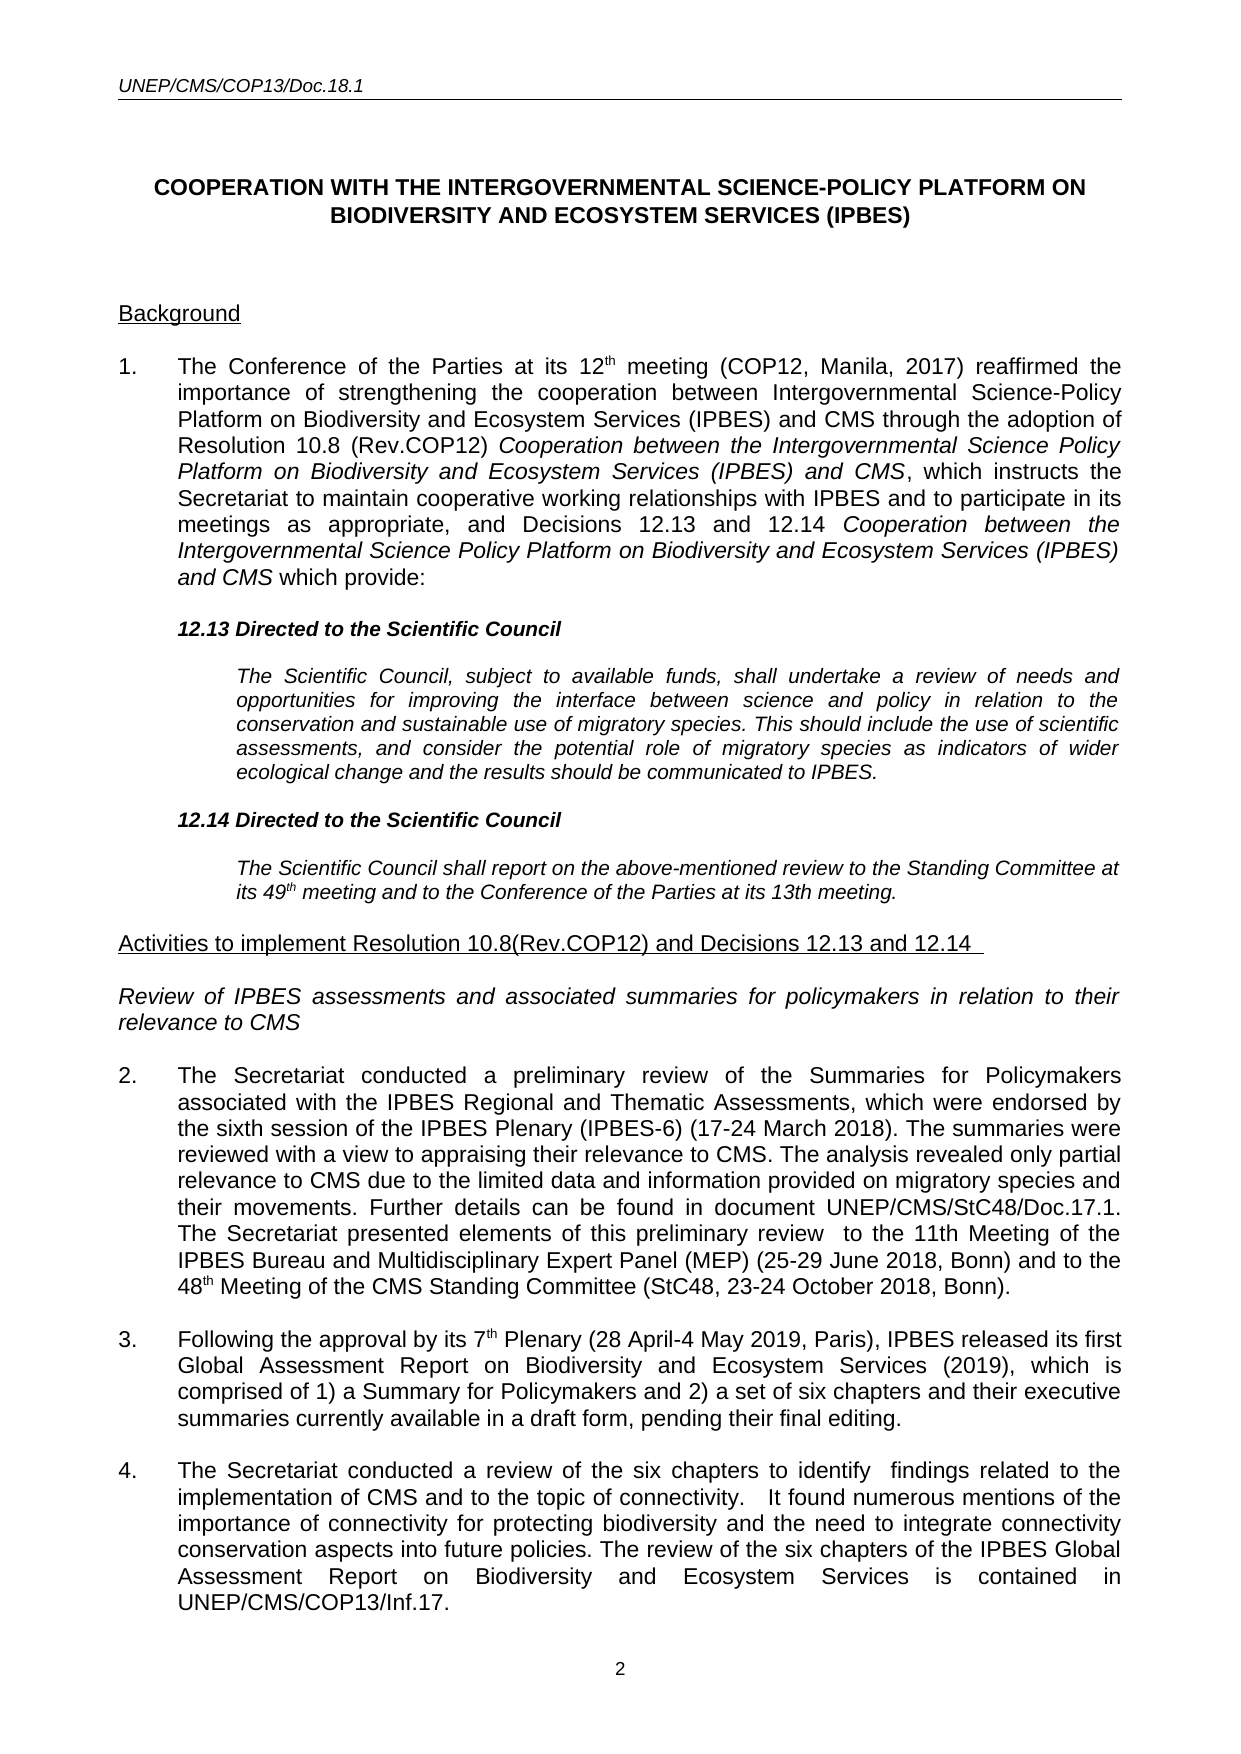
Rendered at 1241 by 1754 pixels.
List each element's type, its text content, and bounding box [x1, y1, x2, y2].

text The Scientific Council, subject to available funds, shall undertake a review of needs and opportunities for improving the interface between science and policy in relation to the conservation and sustainable use of migratory species. This should include the use of scientific assessments, and consider the potential role of migratory species as indicators of wider ecological change and the results should be communicated to IPBES. [236, 664, 1122, 784]
text The Scientific Council shall report on the above-mentioned review to the Standing Committee at its 49th meeting and to the Conference of the Parties at its 13th meeting. [236, 856, 1122, 904]
text Review of IPBES assessments and associated summaries for policymakers in relation to their relevance to CMS [118, 983, 1122, 1036]
text Background [118, 300, 1122, 327]
text The Secretariat conducted a review of the six chapters to identify findings related to the implementation of CMS and to the topic of connectivity. It found numerous mentions of the importance of connectivity for protecting biodiversity and the need to integrate connectivity conservation aspects into future policies. The review of the six chapters of the IPBES Global Assessment Report on Biodiversity and Ecosystem Services is contained in UNEP/CMS/COP13/Inf.17. [118, 1457, 1122, 1616]
text Activities to implement Resolution 10.8(Rev.COP12) and Decisions 12.13 and 12.14 [118, 930, 1122, 957]
text Following the approval by its 7th Plenary (28 April-4 May 2019, Paris), IPBES released its first Global Assessment Report on Biodiversity and Ecosystem Services (2019), which is comprised of 1) a Summary for Policymakers and 2) a set of six chapters and their executive summaries currently available in a draft form, pending their final editing. [118, 1326, 1122, 1431]
text The Secretariat conducted a preliminary review of the Summaries for Policymakers associated with the IPBES Regional and Thematic Assessments, which were endorsed by the sixth session of the IPBES Plenary (IPBES-6) (17-24 March 2018). The summaries were reviewed with a view to appraising their relevance to CMS. The analysis revealed only partial relevance to CMS due to the limited data and information provided on migratory species and their movements. Further details can be found in document UNEP/CMS/StC48/Doc.17.1. The Secretariat presented elements of this preliminary review to the 11th Meeting of the IPBES Bureau and Multidisciplinary Expert Panel (MEP) (25-29 June 2018, Bonn) and to the 48th Meeting of the CMS Standing Committee (StC48, 23-24 October 2018, Bonn). [118, 1062, 1122, 1299]
text 12.14 Directed to the Scientific Council [177, 808, 1122, 832]
text The Conference of the Parties at its 12th meeting (COP12, Manila, 2017) reaffirmed the importance of strengthening the cooperation between Intergovernmental Science-Policy Platform on Biodiversity and Ecosystem Services (IPBES) and CMS through the adoption of Resolution 10.8 (Rev.COP12) Cooperation between the Intergovernmental Science Policy Platform on Biodiversity and Ecosystem Services (IPBES) and CMS, which instructs the Secretariat to maintain cooperative working relationships with IPBES and to participate in its meetings as appropriate, and Decisions 12.13 and 12.14 Cooperation between the Intergovernmental Science Policy Platform on Biodiversity and Ecosystem Services (IPBES) and CMS which provide: [118, 353, 1122, 590]
text 12.13 Directed to the Scientific Council [177, 616, 1122, 640]
text COOPERATION WITH THE INTERGOVERNMENTAL SCIENCE-POLICY PLATFORM ON BIODIVERSITY AND ECOSYSTEM SERVICES (IPBES) [118, 174, 1122, 229]
